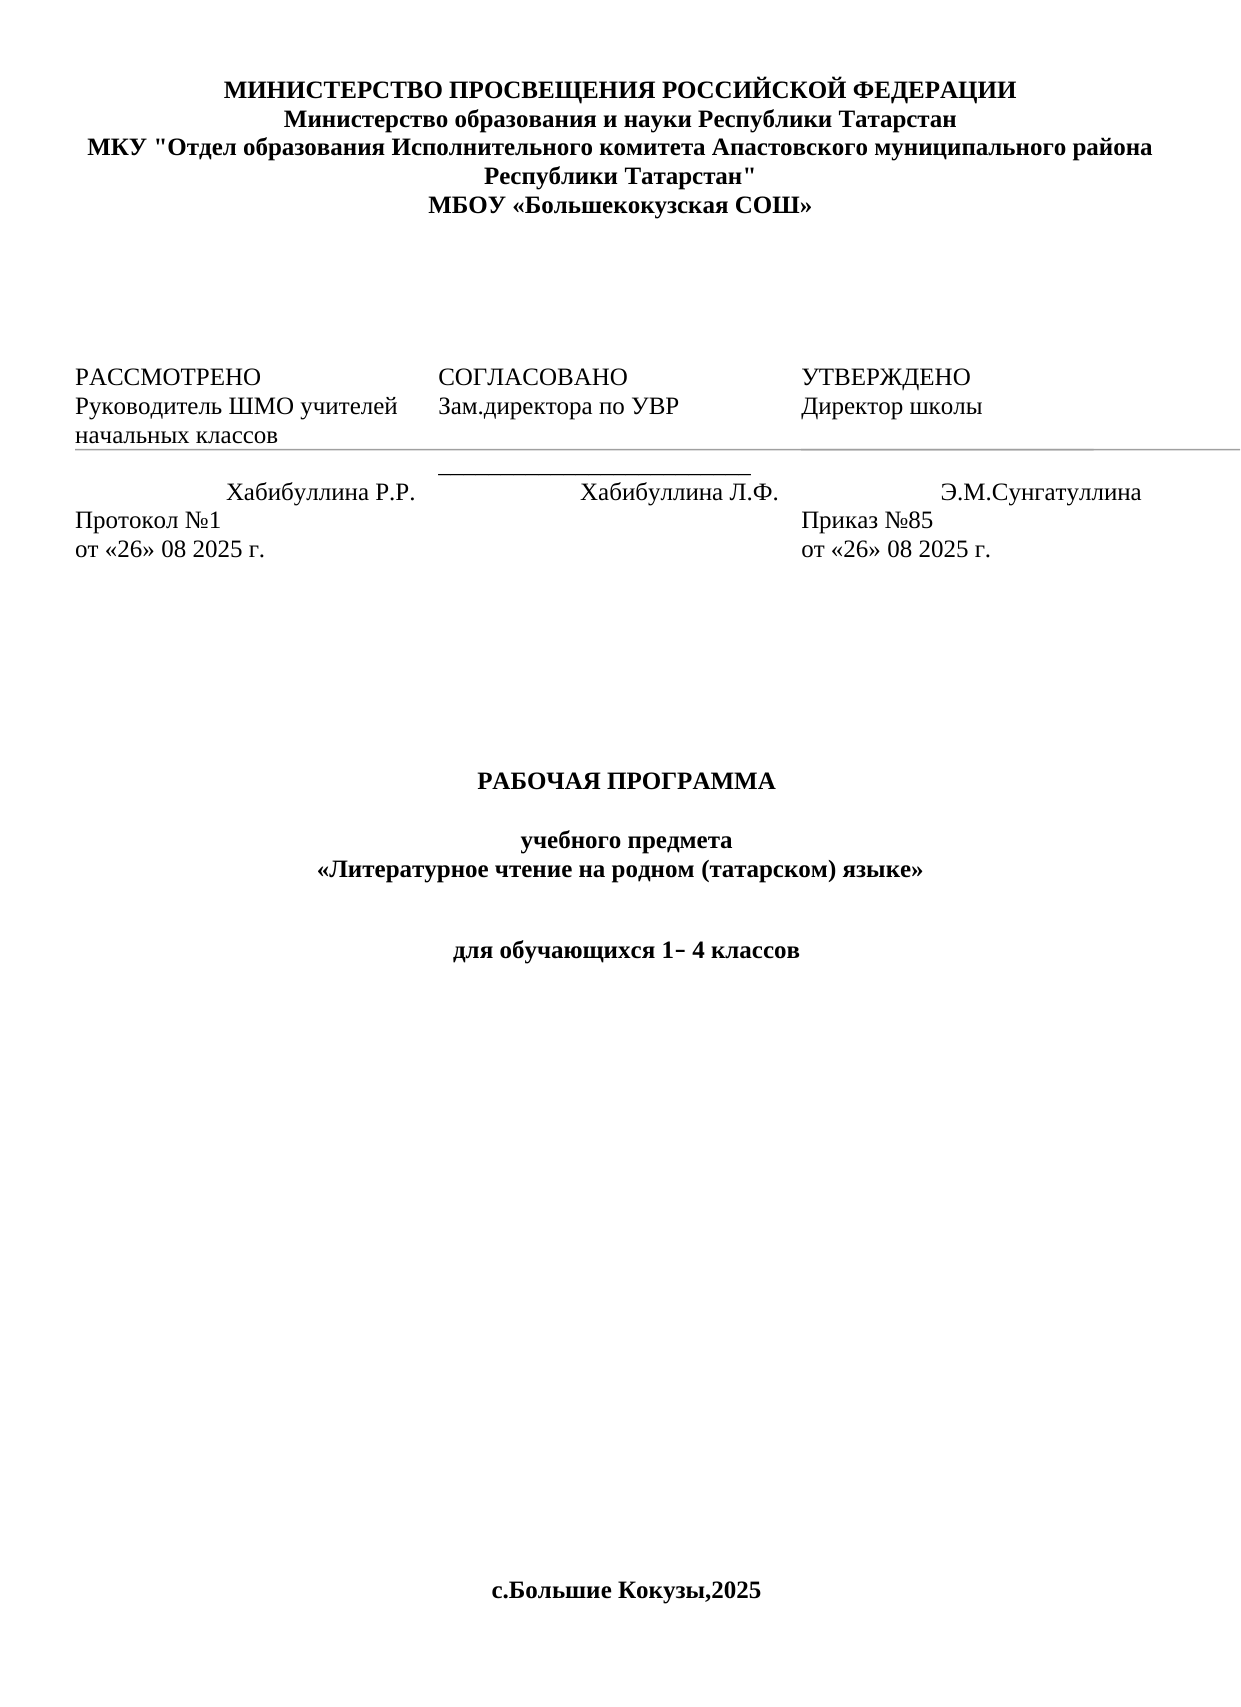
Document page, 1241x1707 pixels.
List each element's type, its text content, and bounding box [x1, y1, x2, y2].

text МИНИСТЕРСТВО ПРОСВЕЩЕНИЯ РОССИЙСКОЙ ФЕДЕРАЦИИ [75, 75, 1165, 104]
text «Литературное чтение на родном (татарском) языке» [75, 854, 1165, 883]
text для обучающихся 1– 4 классов [87, 934, 1165, 965]
text МБОУ «Большекокузская СОШ» [75, 190, 1165, 219]
text РАБОЧАЯ ПРОГРАММА [87, 766, 1165, 795]
table_header РАССМОТРЕНО Руководитель ШМО учителей начальных классов Хабибуллина Р.Р. Протокол №1 от «26» 08 2025 г. [64, 363, 427, 592]
table_header СОГЛАСОВАНО Зам.директора по УВР _________________________ Хабибуллина Л.Ф. [427, 451, 790, 592]
table_header УТВЕРЖДЕНО Директор школы Э.М.Сунгатуллина Приказ №85 от «26» 08 2025 г. [790, 451, 1153, 592]
text учебного предмета [87, 825, 1165, 854]
table_header СОГЛАСОВАНО Зам.директора по УВР _________________________ Хабибуллина Л.Ф. [427, 363, 790, 448]
table_header УТВЕРЖДЕНО Директор школы Э.М.Сунгатуллина Приказ №85 от «26» 08 2025 г. [790, 363, 1153, 448]
text ​с.Большие Кокузы,2025‌ [87, 1575, 1165, 1604]
text ‌МКУ "Отдел образования Исполнительного комитета Апастовского муниципального района Республики Татарстан"‌​ [75, 132, 1165, 190]
text ‌Министерство образования и науки Республики Татарстан‌‌ [75, 104, 1165, 132]
